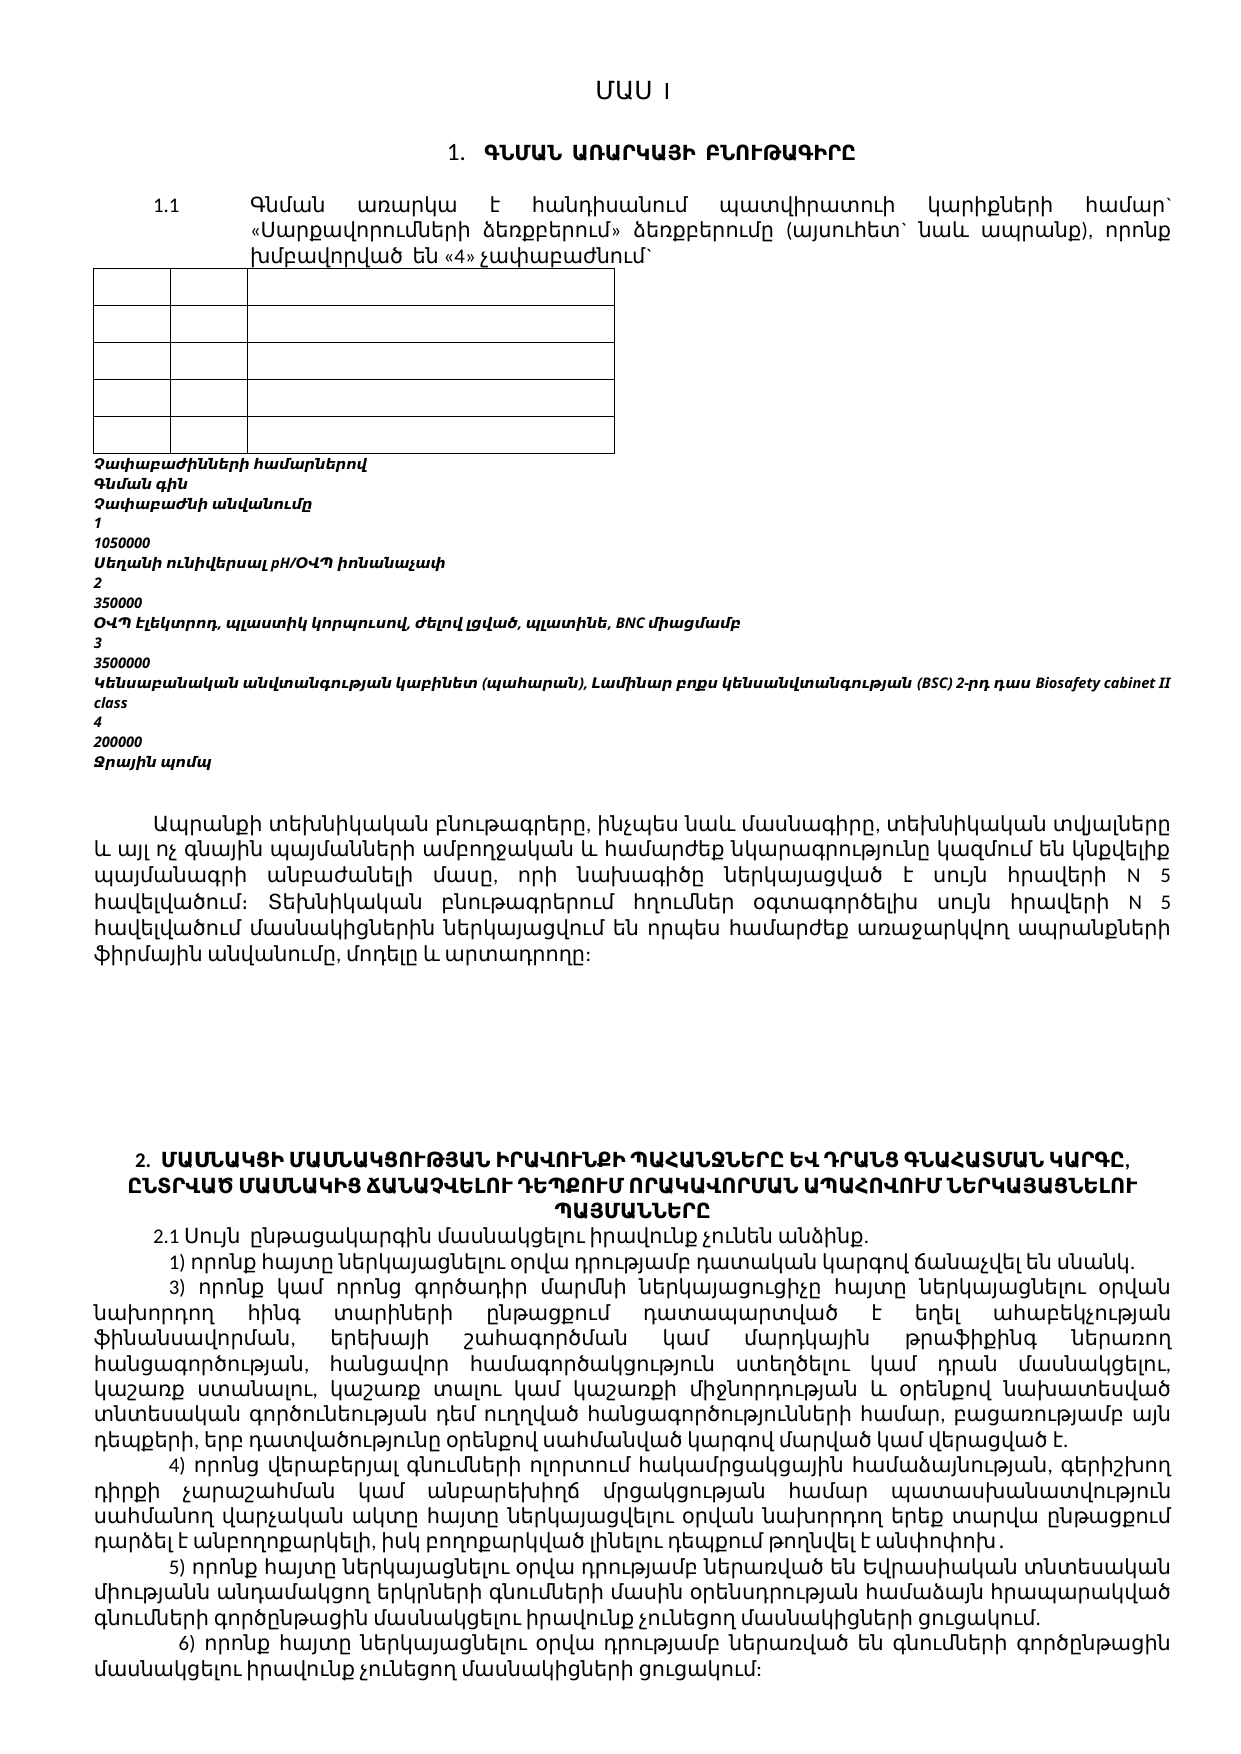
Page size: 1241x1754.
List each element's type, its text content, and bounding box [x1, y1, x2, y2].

text 1) որոնք հայտը ներկայացնելու օրվա դրությամբ դատական կարգով ճանաչվել են սնանկ. [94, 1249, 1171, 1274]
text 3) որոնք կամ որոնց գործադիր մարմնի ներկայացուցիչը հայտը ներկայացնելու օրվան նախորդող հինգ տարիների ընթացքում դատապարտված է եղել ահաբեկչության ֆինանսավորման, երեխայի շահագործման կամ մարդկային թրաֆիքինգ ներառող հանցագործության, հանցավոր համագործակցություն ստեղծելու կամ դրան մասնակցելու, կաշառք ստանալու, կաշառք տալու կամ կաշառքի միջնորդության և օրենքով նախատեսված տնտեսական գործունեության դեմ ուղղված հանցագործությունների համար, բացառությամբ այն դեպքերի, երբ դատվածությունը օրենքով սահմանված կարգով մարված կամ վերացված է. [94, 1274, 1171, 1452]
list ԳՆՄԱՆ ԱՌԱՐԿԱՅԻ ԲՆՈՒԹԱԳԻՐԸ [131, 136, 1171, 167]
text 2.1 Սույն ընթացակարգին մասնակցելու իրավունք չունեն անձինք. [94, 1224, 1171, 1249]
text 2. ՄԱՍՆԱԿՑԻ ՄԱՍՆԱԿՑՈՒԹՅԱՆ ԻՐԱՎՈՒՆՔԻ ՊԱՀԱՆՋՆԵՐԸ ԵՎ ԴՐԱՆՑ ԳՆԱՀԱՏՄԱՆ ԿԱՐԳԸ, ԸՆՏՐՎԱԾ ՄԱՍՆԱԿԻՑ ՃԱՆԱՉՎԵԼՈՒ ԴԵՊՔՈՒՄ ՈՐԱԿԱՎՈՐՄԱՆ ԱՊԱՀՈՎՈՒՄ ՆԵՐԿԱՅԱՑՆԵԼՈՒ ՊԱՅՄԱՆՆԵՐԸ [94, 1147, 1171, 1224]
text 4) որոնց վերաբերյալ գնումների ոլորտում հակամրցակցային համաձայնության, գերիշխող դիրքի չարաշահման կամ անբարեխիղճ մրցակցության համար պատասխանատվություն սահմանող վարչական ակտը հայտը ներկայացվելու օրվան նախորդող երեք տարվա ընթացքում դարձել է անբողոքարկելի, իսկ բողոքարկված լինելու դեպքում թողնվել է անփոփոխ․ [94, 1452, 1171, 1554]
subtitle Գնման առարկա է հանդիսանում պատվիրատուի կարիքների համար` «Սարքավորումների ձեռքբերում» ձեռքբերումը (այսուհետ` նաև ապրանք), որոնք խմբավորված են «4» չափաբաժնում` [153, 192, 1171, 268]
text ՄԱՍ I [94, 75, 1171, 106]
text Ապրանքի տեխնիկական բնութագրերը, ինչպես նաև մասնագիրը, տեխնիկական տվյալները և այլ ոչ գնային պայմանների ամբողջական և համարժեք նկարագրությունը կազմում են կնքվելիք պայմանագրի անբաժանելի մասը, որի նախագիծը ներկայացված է սույն հրավերի N 5 հավելվածում։ Տեխնիկական բնութագրերում հղումներ օգտագործելիս սույն հրավերի N 5 հավելվածում մասնակիցներին ներկայացվում են որպես համարժեք առաջարկվող ապրանքների ֆիրմային անվանումը, մոդելը և արտադրողը: [94, 811, 1171, 966]
text 5) որոնք հայտը ներկայացնելու օրվա դրությամբ ներառված են Եվրասիական տնտեսական միությանն անդամակցող երկրների գնումների մասին օրենսդրության համաձայն հրապարակված գնումների գործընթացին մասնակցելու իրավունք չունեցող մասնակիցների ցուցակում. [94, 1554, 1171, 1630]
text 6) որոնք հայտը ներկայացնելու օրվա դրությամբ ներառված են գնումների գործընթացին մասնակցելու իրավունք չունեցող մասնակիցների ցուցակում: [94, 1630, 1171, 1681]
